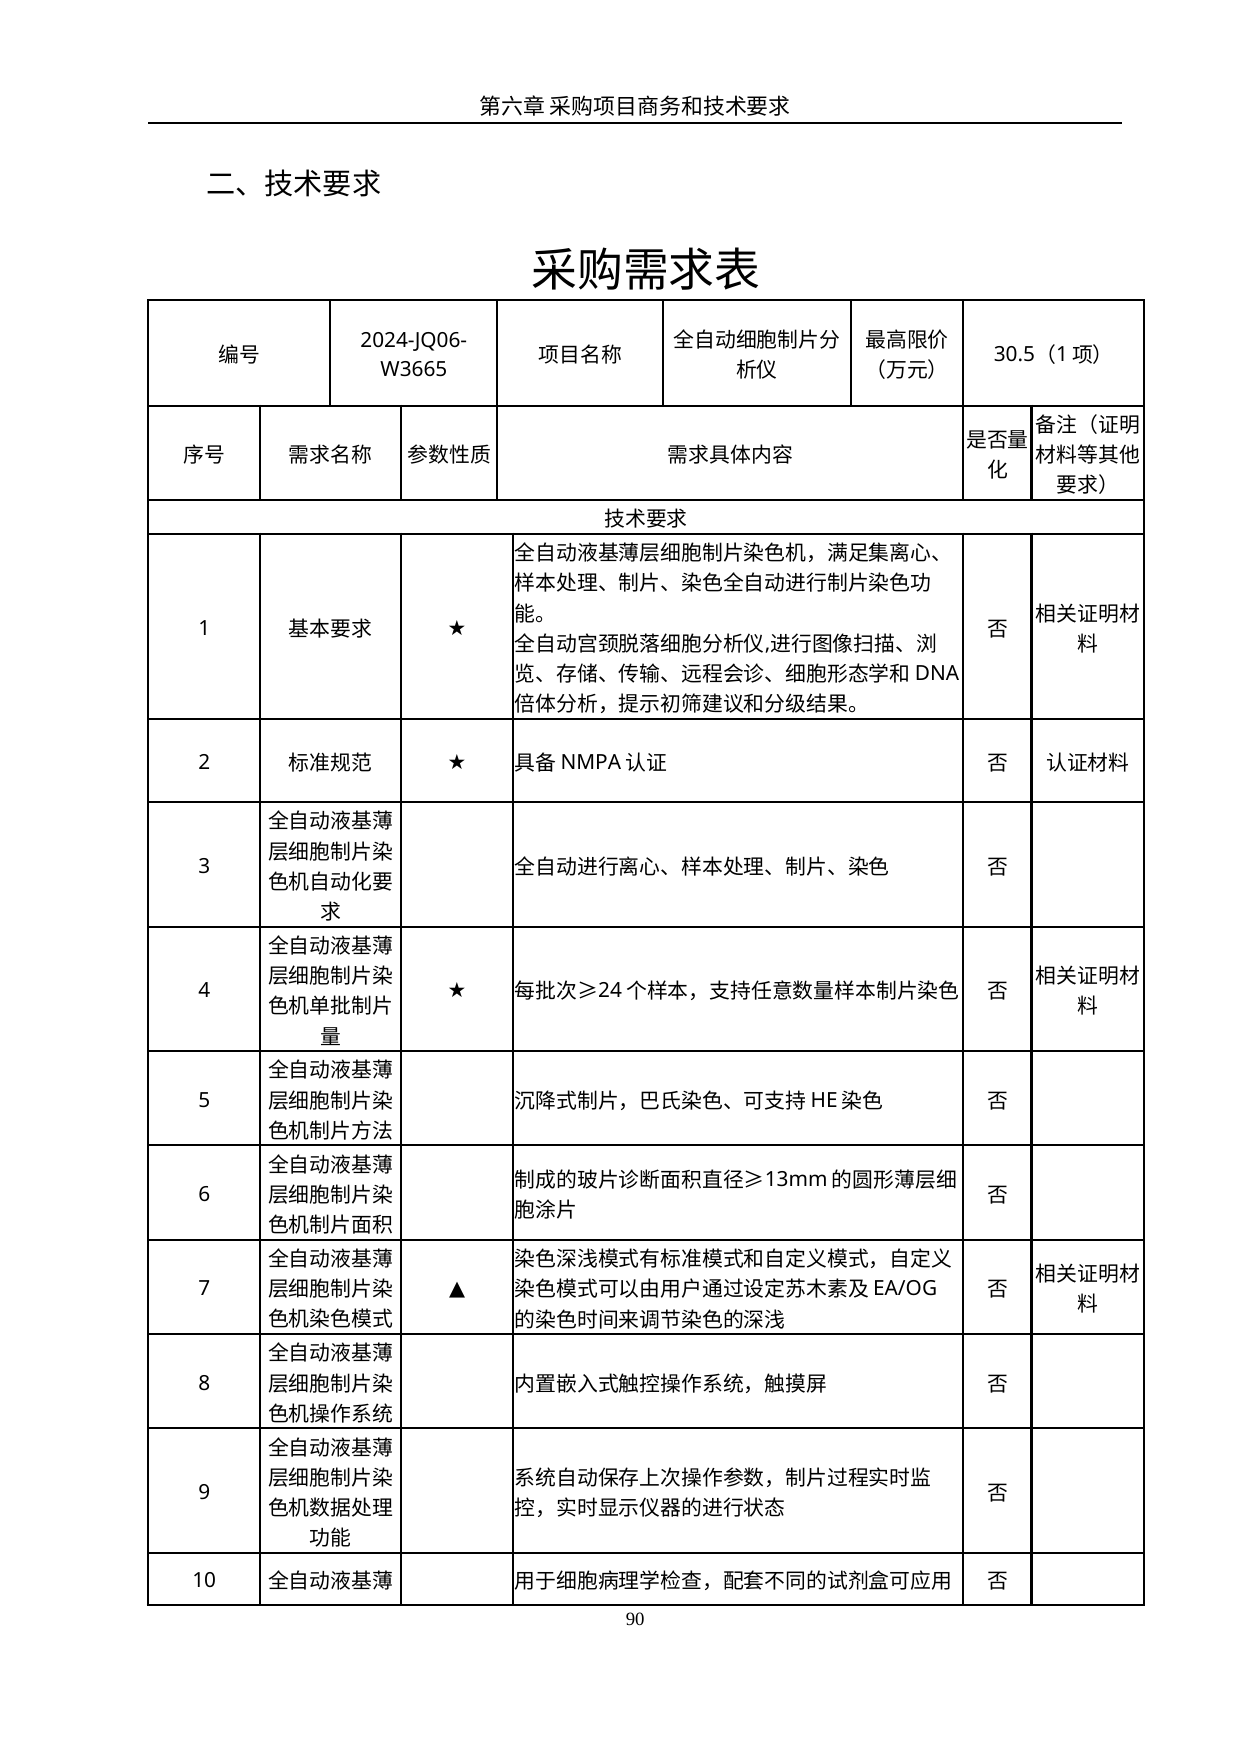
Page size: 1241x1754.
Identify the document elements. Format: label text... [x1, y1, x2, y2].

table_cell 9 [149, 1429, 259, 1552]
table_cell ▲ [402, 1241, 512, 1333]
table_cell 相关证明材料 [1033, 535, 1143, 718]
table_cell ★ [402, 535, 512, 718]
table_cell 否 [964, 803, 1030, 926]
table_cell 全自动液基薄层细胞制片染色机数据处理功能 [261, 1429, 400, 1552]
table_cell 否 [964, 1241, 1030, 1333]
table_cell 否 [964, 1146, 1030, 1239]
table_cell [1033, 1554, 1143, 1604]
table_cell 30.5（1项） [964, 301, 1143, 404]
table_cell [402, 803, 512, 926]
table_cell [402, 1554, 512, 1604]
table_cell 全自动细胞制片分析仪 [664, 301, 850, 404]
table_cell 需求名称 [261, 407, 400, 499]
table_cell 否 [964, 1335, 1030, 1427]
table_cell [1033, 803, 1143, 926]
table_cell 备注（证明材料等其他要求） [1033, 407, 1143, 499]
table_cell ★ [402, 720, 512, 801]
table_cell 否 [964, 928, 1030, 1050]
table_cell 染色深浅模式有标准模式和自定义模式，自定义染色模式可以由用户通过设定苏木素及EA/OG的染色时间来调节染色的深浅 [514, 1241, 962, 1333]
table_cell 序号 [149, 407, 259, 499]
table_cell 否 [964, 1429, 1030, 1552]
table_cell 2024-JQ06-W3665 [331, 301, 496, 404]
table_cell [1033, 1052, 1143, 1144]
table_cell 否 [964, 1554, 1030, 1604]
table_cell 是否量化 [964, 407, 1030, 499]
table_cell 全自动液基薄层细胞制片染色机单批制片量 [261, 928, 400, 1050]
table_cell 全自动液基薄层细胞制片染色机操作系统 [261, 1335, 400, 1427]
table_cell 4 [149, 928, 259, 1050]
table_cell 2 [149, 720, 259, 801]
table_cell [402, 1429, 512, 1552]
table_cell 7 [149, 1241, 259, 1333]
table_cell 全自动进行离心、样本处理、制片、染色 [514, 803, 962, 926]
table_cell 6 [149, 1146, 259, 1239]
table_header 采购需求表 [148, 231, 1144, 299]
table_cell 基本要求 [261, 535, 400, 718]
table_cell 10 [149, 1554, 259, 1604]
table_cell 5 [149, 1052, 259, 1144]
subtitle 技术要求 [148, 148, 1122, 206]
table_cell 否 [964, 535, 1030, 718]
table_cell 具备NMPA认证 [514, 720, 962, 801]
table_cell 系统自动保存上次操作参数，制片过程实时监控，实时显示仪器的进行状态 [514, 1429, 962, 1552]
table_cell [1033, 1146, 1143, 1239]
table_cell 全自动液基薄层细胞制片染色机自动化要求 [261, 803, 400, 926]
table_cell 每批次≥24个样本，支持任意数量样本制片染色 [514, 928, 962, 1050]
table_cell 相关证明材料 [1033, 928, 1143, 1050]
table_cell 技术要求 [149, 501, 1143, 533]
table_cell 内置嵌入式触控操作系统，触摸屏 [514, 1335, 962, 1427]
table_cell 全自动液基薄层细胞制片染色机，满足集离心、样本处理、制片、染色全自动进行制片染色功能。 全自动宫颈脱落细胞分析仪,进行图像扫描、浏览、存储、传输、远程会诊、细胞形态学和DNA倍体分析，提示初筛建议和分级结果。 [514, 535, 962, 718]
table_cell 8 [149, 1335, 259, 1427]
table_cell [402, 1052, 512, 1144]
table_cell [514, 1554, 962, 1604]
table_cell 相关证明材料 [1033, 1241, 1143, 1333]
table_cell [402, 1335, 512, 1427]
table_cell 否 [964, 1052, 1030, 1144]
table_cell 全自动液基薄层细胞制片染色机染色模式 [261, 1241, 400, 1333]
table_cell 最高限价（万元） [852, 301, 962, 404]
table_cell 3 [149, 803, 259, 926]
table_cell 编号 [149, 301, 329, 404]
table_cell 全自动液基薄层细胞制片染色机制片面积 [261, 1146, 400, 1239]
table_cell 全自动液基薄层细胞制片染色机适用范围 [261, 1554, 400, 1604]
table_cell 项目名称 [498, 301, 662, 404]
table_cell 标准规范 [261, 720, 400, 801]
table_cell 否 [964, 720, 1030, 801]
table_cell 沉降式制片，巴氏染色、可支持HE染色 [514, 1052, 962, 1144]
table_cell [1033, 1335, 1143, 1427]
table_cell [1033, 1429, 1143, 1552]
table_cell [402, 1146, 512, 1239]
table_cell 认证材料 [1033, 720, 1143, 801]
table_cell 需求具体内容 [498, 407, 962, 499]
table_cell 参数性质 [402, 407, 496, 499]
table_cell 1 [149, 535, 259, 718]
table_cell 全自动液基薄层细胞制片染色机制片方法 [261, 1052, 400, 1144]
table_cell ★ [402, 928, 512, 1050]
table_cell 制成的玻片诊断面积直径≥13mm的圆形薄层细胞涂片 [514, 1146, 962, 1239]
